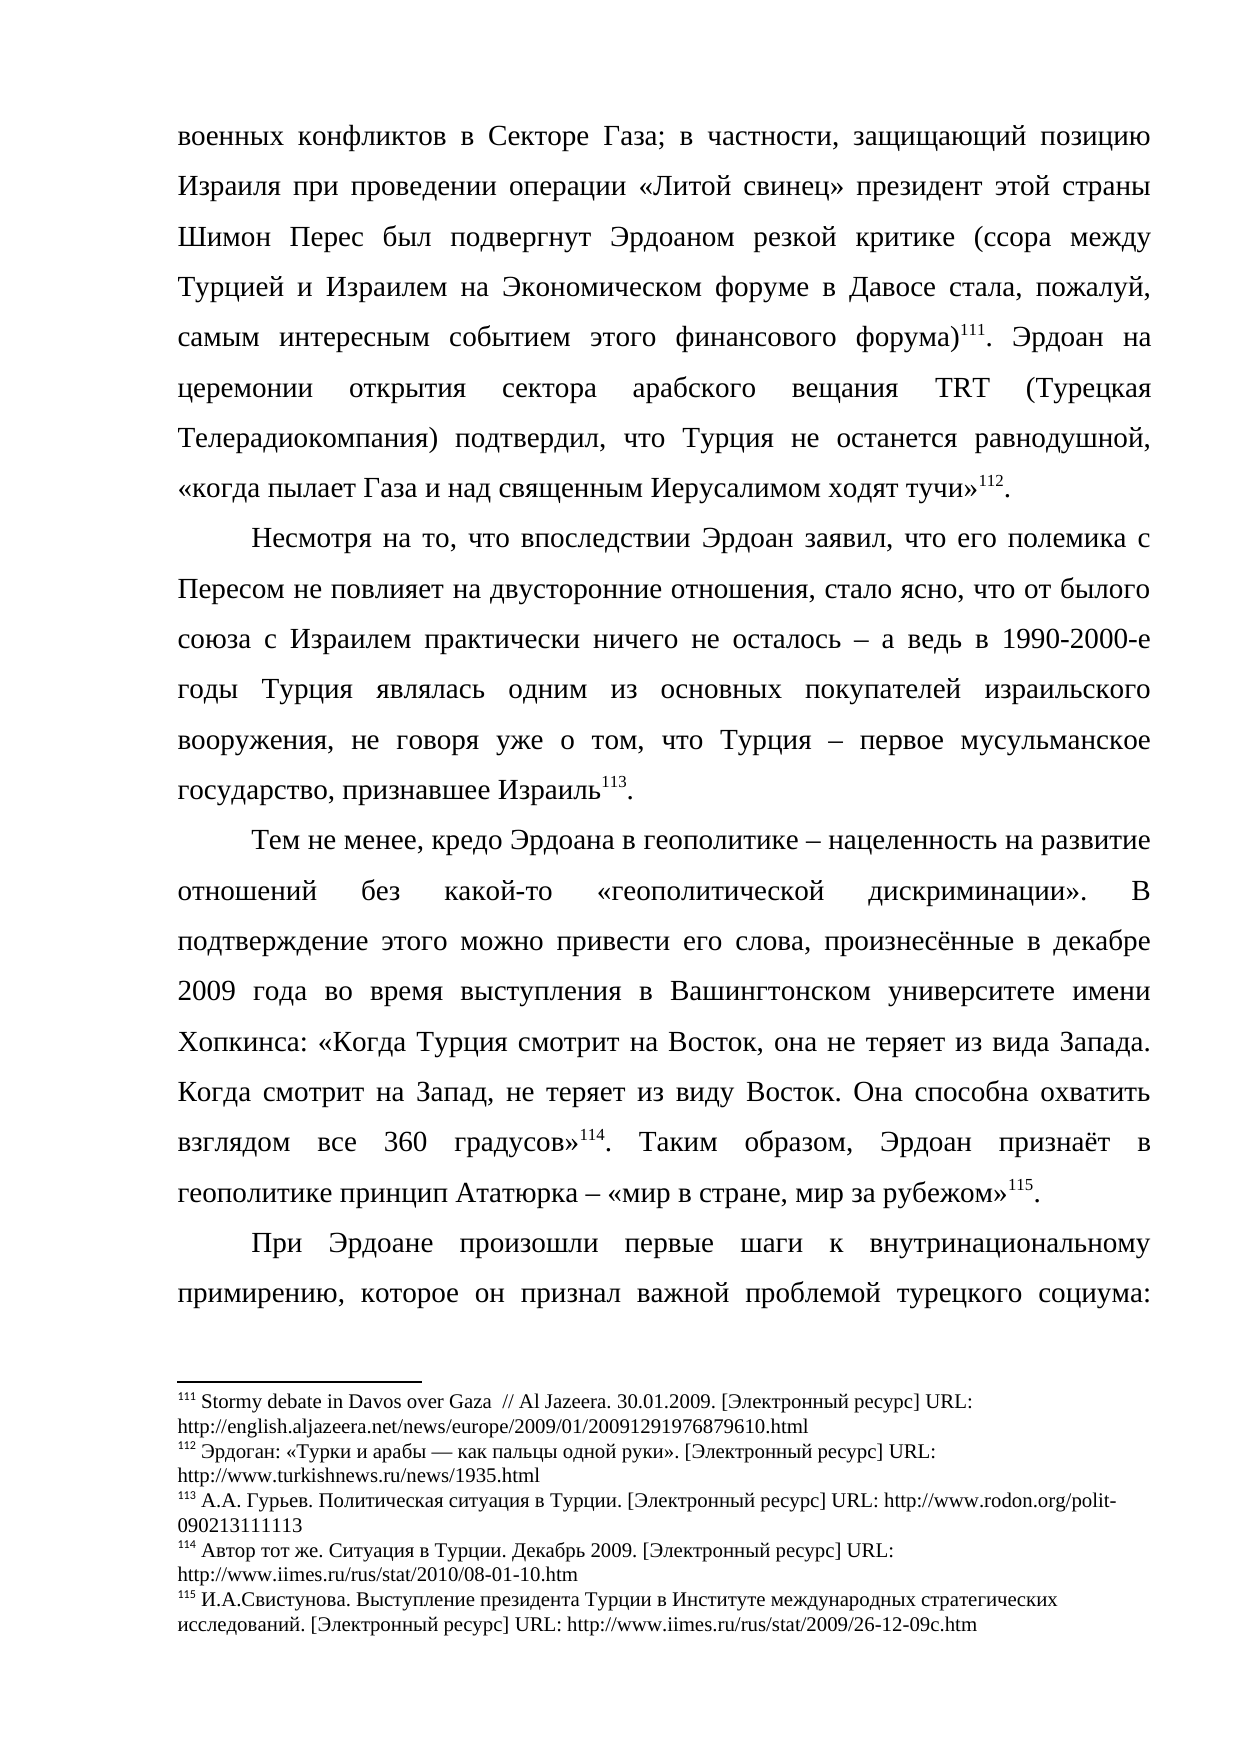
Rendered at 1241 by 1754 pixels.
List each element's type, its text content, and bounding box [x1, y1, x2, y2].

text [177, 118, 1152, 504]
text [177, 1225, 1152, 1309]
text Несмотря на то, что впоследствии Эрдоан заявил, что его полемика с Пересом не повлияет на двусторонние отношения, стало ясно, что от былого союза с Израилем практически ничего не осталось – а ведь в 1990-2000-е годы Турция являлась одним из основных покупателей израильского вооружения, не говоря уже о том, что Турция – первое мусульманское государство, признавшее Израиль. [177, 521, 1152, 806]
text Тем не менее, кредо Эрдоана в геополитике – нацеленность на развитие отношений без какой-то «геополитической дискриминации». В подтверждение этого можно привести его слова, произнесённые в декабре 2009 года во время выступления в Вашингтонском университете имени Хопкинса: «Когда Турция смотрит на Восток, она не теряет из вида Запада. Когда смотрит на Запад, не теряет из виду Восток. Она способна охватить взглядом все 360 градусов». Таким образом, Эрдоан признаёт в геополитике принцип Ататюрка – «мир в стране, мир за рубежом». [177, 822, 1152, 1208]
